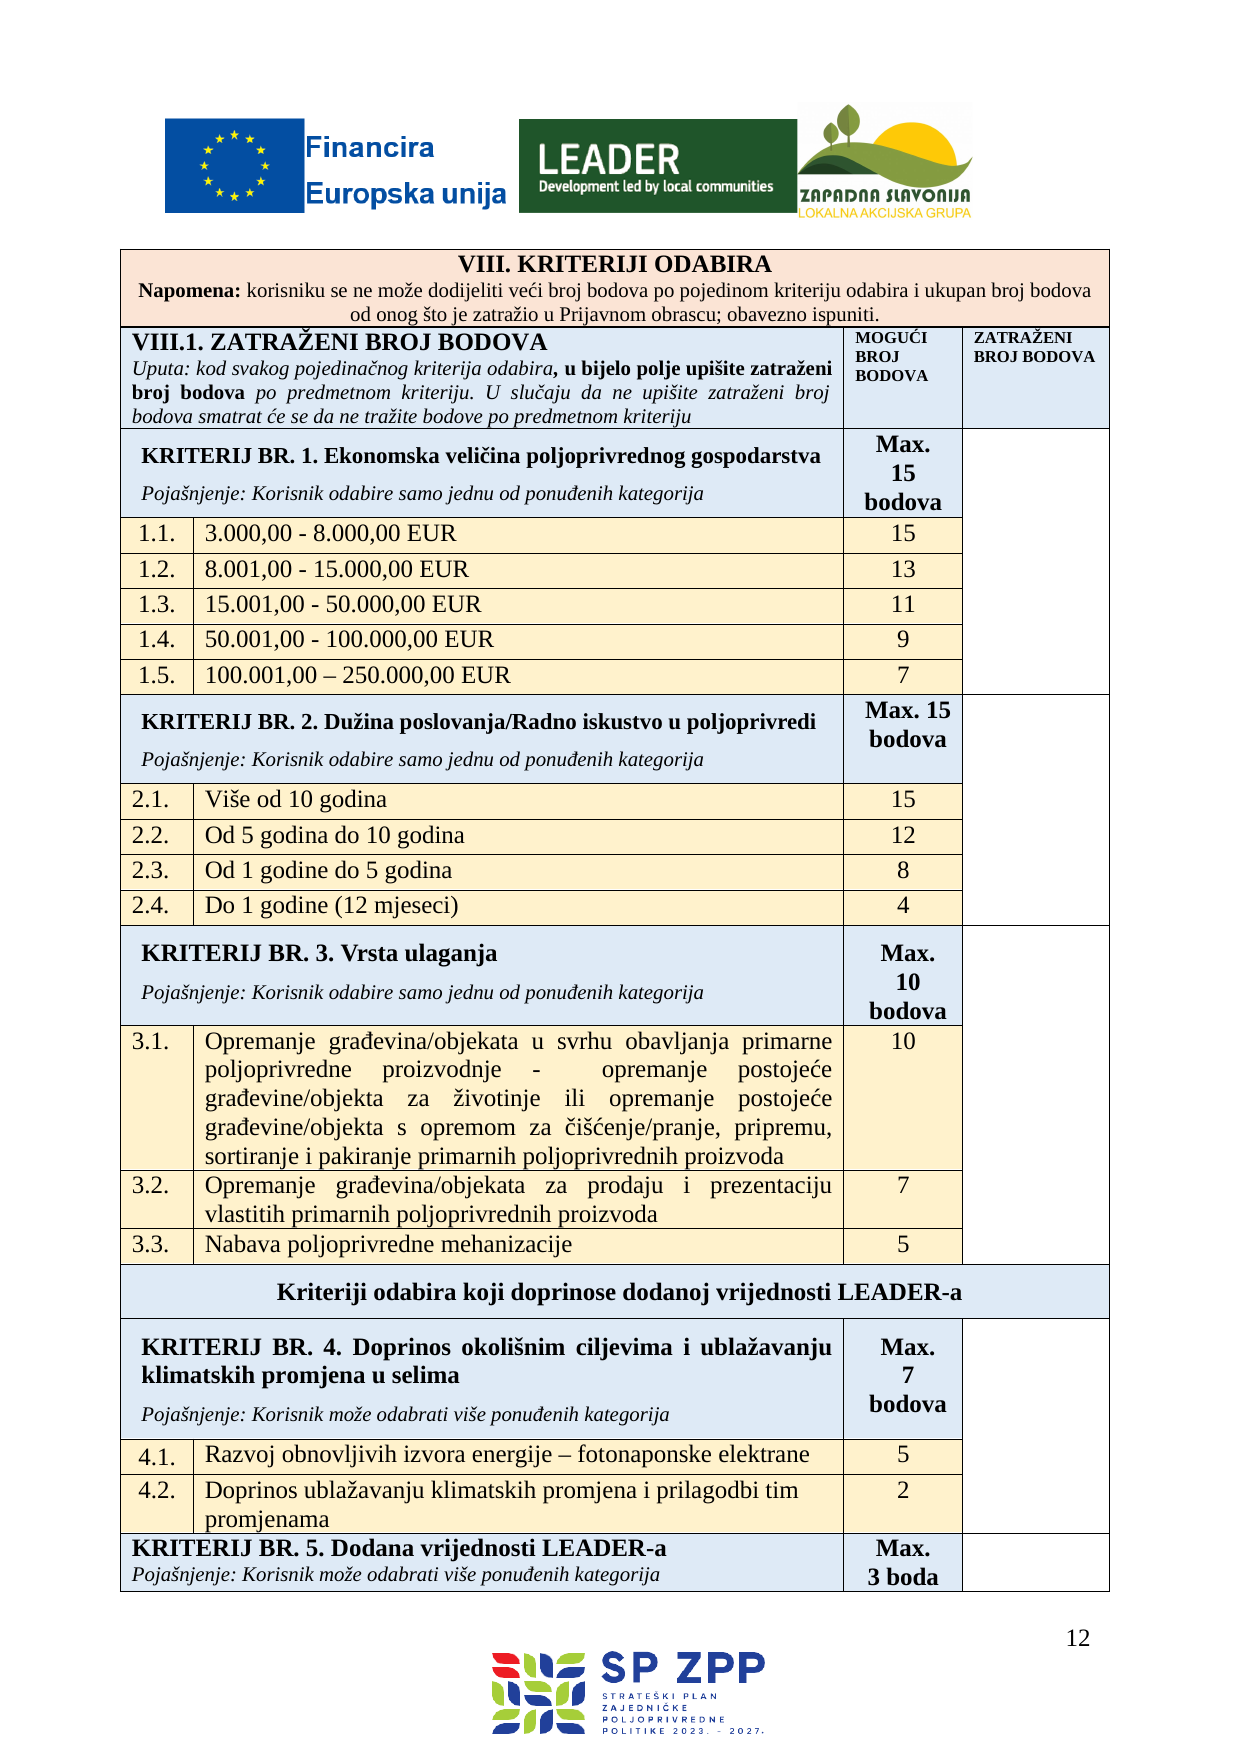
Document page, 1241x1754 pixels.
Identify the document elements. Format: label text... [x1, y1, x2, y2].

picture [492, 1709, 520, 1720]
table_cell [963, 926, 1109, 1263]
table_cell 15 [844, 784, 962, 819]
table_cell Više od 10 godina [194, 784, 843, 819]
picture [556, 1653, 585, 1664]
table_cell 100.001,00 – 250.000,00 EUR [194, 660, 843, 694]
table_cell Max. 10 bodova [844, 926, 962, 1025]
table_cell Max. 7 bodova [844, 1319, 962, 1438]
picture [524, 1695, 552, 1706]
table_cell KRITERIJ BR. 3. Vrsta ulaganja Pojašnjenje: Korisnik odabire samo jednu od ponuđenih kategorija [121, 926, 843, 1025]
table_cell 12 [844, 820, 962, 854]
table_cell 2.4. [121, 891, 193, 925]
picture [492, 1723, 520, 1734]
picture [572, 1681, 585, 1706]
table_cell 3.2. [121, 1171, 193, 1228]
table_cell 8 [844, 855, 962, 889]
table_cell 3.000,00 - 8.000,00 EUR [194, 518, 843, 553]
picture [556, 1681, 569, 1706]
table_cell KRITERIJ BR. 1. Ekonomska veličina poljoprivrednog gospodarstva Pojašnjenje: Korisnik odabire samo jednu od ponuđenih kategorija [121, 429, 843, 517]
table_cell KRITERIJ BR. 5. Dodana vrijednosti LEADER-a Pojašnjenje: Korisnik može odabrati više ponuđenih kategorija [121, 1534, 843, 1591]
table_cell 4.2. [121, 1475, 193, 1532]
table_cell 5 [844, 1229, 962, 1263]
table_cell 10 [844, 1026, 962, 1169]
table_cell Opremanje građevina/objekata za prodaju i prezentaciju vlastitih primarnih poljoprivrednih proizvoda [194, 1171, 843, 1228]
table_cell Max. 3 boda [844, 1534, 962, 1591]
table_cell 2.1. [121, 784, 193, 819]
table_cell Od 5 godina do 10 godina [194, 820, 843, 854]
picture [492, 1653, 520, 1664]
picture [540, 1709, 553, 1734]
picture [540, 1653, 553, 1678]
table_cell 7 [844, 1171, 962, 1228]
table_cell [963, 1534, 1109, 1591]
table_cell 1.3. [121, 589, 193, 623]
picture [492, 1681, 504, 1706]
table_cell 2 [844, 1475, 962, 1532]
table_cell Nabava poljoprivredne mehanizacije [194, 1229, 843, 1263]
table_cell 7 [844, 660, 962, 694]
table_cell 15.001,00 - 50.000,00 EUR [194, 589, 843, 623]
table_cell 1.1. [121, 518, 193, 553]
table_cell 4 [844, 891, 962, 925]
table_cell 3.1. [121, 1026, 193, 1169]
table_cell MOGUĆI BROJ BODOVA [844, 328, 962, 428]
picture [601, 1651, 765, 1734]
picture [150, 102, 973, 221]
table_cell ZATRAŽENI BROJ BODOVA [963, 328, 1109, 428]
table_cell Max. 15 bodova [844, 695, 962, 783]
picture [556, 1709, 585, 1720]
table_cell VIII.1. ZATRAŽENI BROJ BODOVA Uputa: kod svakog pojedinačnog kriterija odabira, u bijelo polje upišite zatraženi broj bodova po predmetnom kriteriju. U slučaju da ne upišite zatraženi broj bodova smatrat će se da ne tražite bodove po predmetnom kriteriju [121, 328, 843, 428]
table_cell 8.001,00 - 15.000,00 EUR [194, 554, 843, 588]
table_cell 1.2. [121, 554, 193, 588]
table_cell [963, 1319, 1109, 1532]
table_cell [963, 429, 1109, 694]
table_cell KRITERIJ BR. 4. Doprinos okolišnim ciljevima i ublažavanju klimatskih promjena u selima Pojašnjenje: Korisnik može odabrati više ponuđenih kategorija [121, 1319, 843, 1438]
table_header VIII. KRITERIJI ODABIRA Napomena: korisniku se ne može dodijeliti veći broj bodova po pojedinom kriteriju odabira i ukupan broj bodova od onog što je zatražio u Prijavnom obrascu; obavezno ispuniti. [121, 250, 1109, 326]
table_cell Kriteriji odabira koji doprinose dodanoj vrijednosti LEADER-a [121, 1265, 1109, 1318]
picture [524, 1681, 552, 1692]
table_cell 1.5. [121, 660, 193, 694]
table_cell Doprinos ublažavanju klimatskih promjena i prilagodbi tim promjenama [194, 1475, 843, 1532]
picture [524, 1709, 536, 1734]
picture [556, 1667, 585, 1678]
table_cell [963, 695, 1109, 925]
table_cell Opremanje građevina/objekata u svrhu obavljanja primarne poljoprivredne proizvodnje - opremanje postojeće građevine/objekta za životinje ili opremanje postojeće građevine/objekta s opremom za čišćenje/pranje, pripremu, sortiranje i pakiranje primarnih poljoprivrednih proizvoda [194, 1026, 843, 1169]
table_cell 15 [844, 518, 962, 553]
table_cell 13 [844, 554, 962, 588]
table_cell Razvoj obnovljivih izvora energije – fotonaponske elektrane [194, 1440, 843, 1474]
picture [492, 1667, 520, 1678]
table_cell 50.001,00 - 100.000,00 EUR [194, 625, 843, 659]
picture [524, 1653, 536, 1678]
table_cell 2.3. [121, 855, 193, 889]
table_cell 9 [844, 625, 962, 659]
table_cell 2.2. [121, 820, 193, 854]
picture [508, 1681, 520, 1706]
table_cell 5 [844, 1440, 962, 1474]
table_cell Max. 15 bodova [844, 429, 962, 517]
table_cell 4.1. [121, 1440, 193, 1474]
table_cell 1.4. [121, 625, 193, 659]
table_cell 3.3. [121, 1229, 193, 1263]
table_cell Do 1 godine (12 mjeseci) [194, 891, 843, 925]
table_cell Od 1 godine do 5 godina [194, 855, 843, 889]
table_cell KRITERIJ BR. 2. Dužina poslovanja/Radno iskustvo u poljoprivredi Pojašnjenje: Korisnik odabire samo jednu od ponuđenih kategorija [121, 695, 843, 783]
table_cell 11 [844, 589, 962, 623]
picture [556, 1723, 585, 1734]
